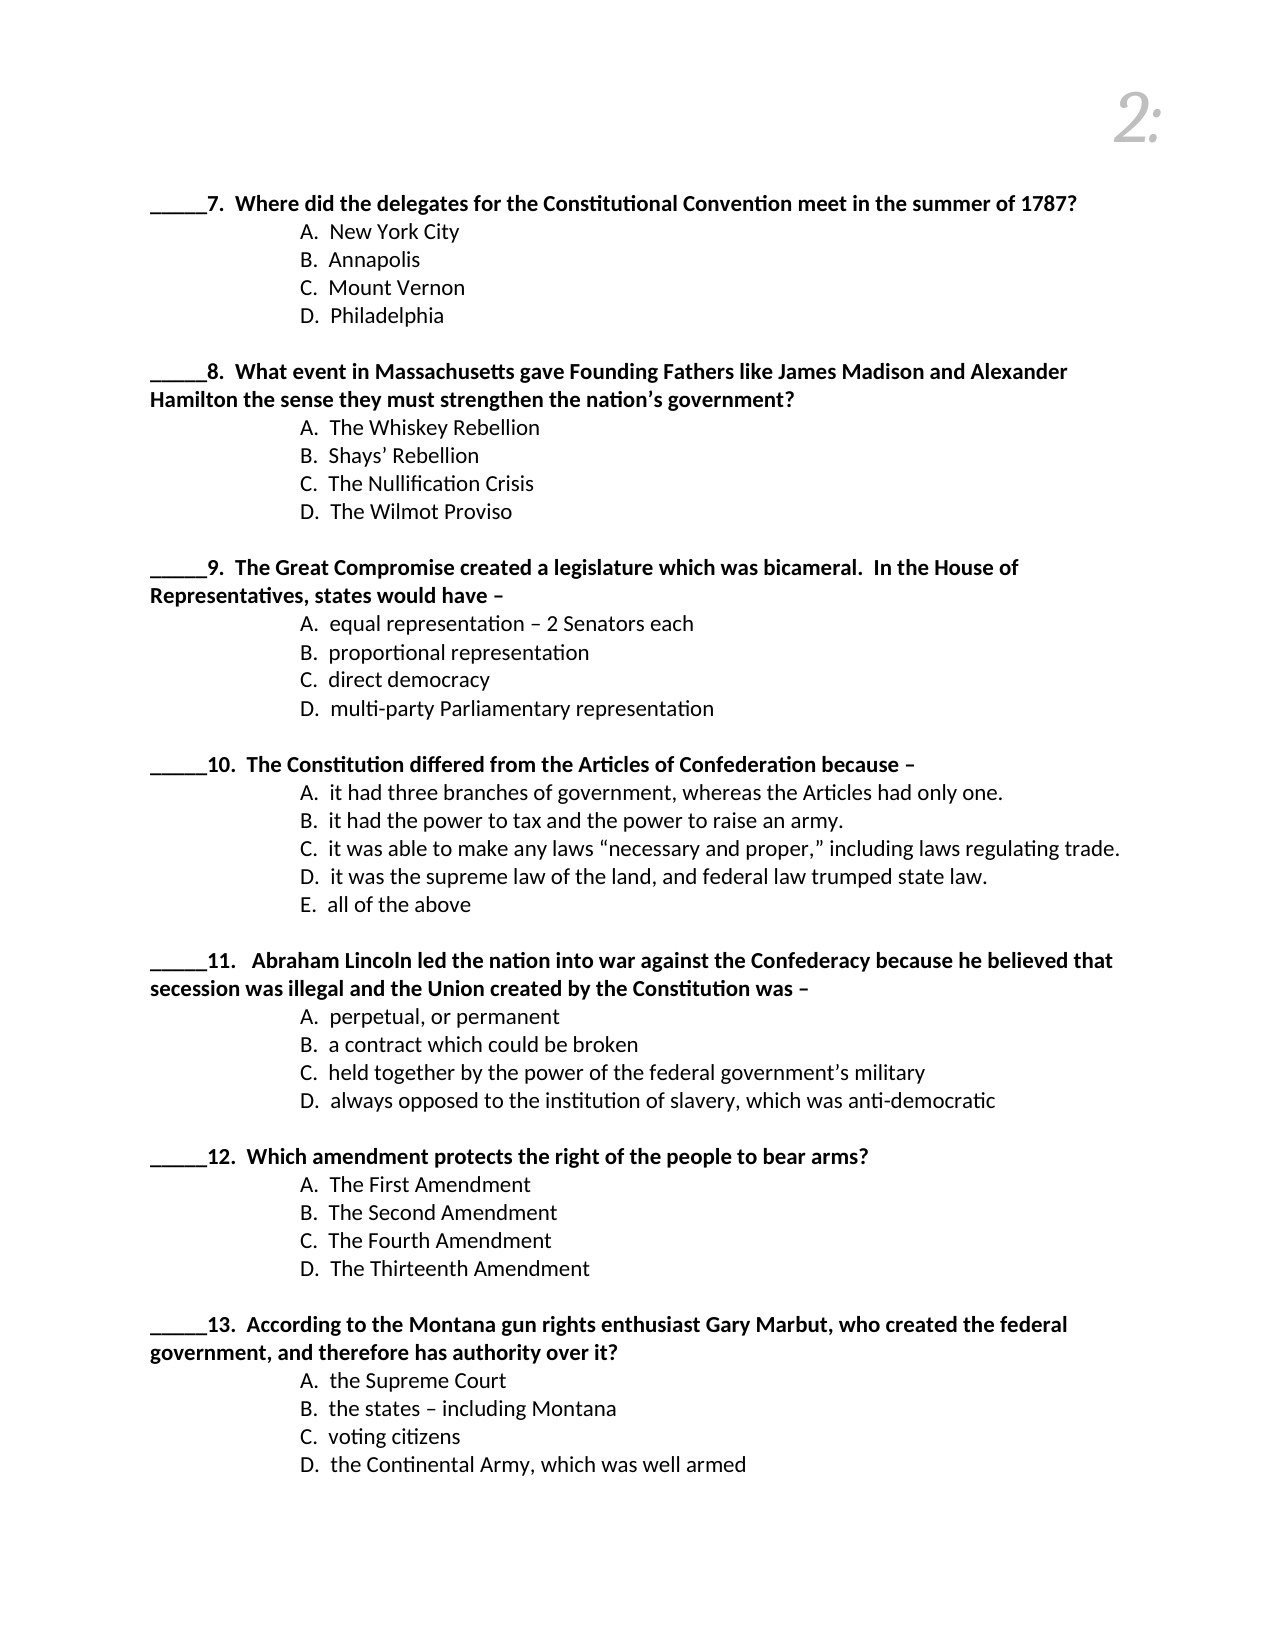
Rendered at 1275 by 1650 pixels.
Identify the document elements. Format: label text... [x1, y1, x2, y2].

text _____13. According to the Montana gun rights enthusiast Gary Marbut, who created the federal government, and therefore has authority over it? [150, 1310, 1125, 1366]
text B. Annapolis [150, 245, 1125, 273]
text C. Mount Vernon [150, 273, 1125, 301]
text A. the Supreme Court [150, 1366, 1125, 1394]
text A. New York City [150, 217, 1125, 245]
text B. Shays’ Rebellion [150, 441, 1125, 469]
text B. it had the power to tax and the power to raise an army. [150, 806, 1125, 834]
text A. it had three branches of government, whereas the Articles had only one. [150, 778, 1125, 806]
text _____8. What event in Massachusetts gave Founding Fathers like James Madison and Alexander Hamilton the sense they must strengthen the nation’s government? [150, 357, 1125, 413]
text A. The Whiskey Rebellion [150, 413, 1125, 441]
text C. it was able to make any laws “necessary and proper,” including laws regulating trade. [150, 834, 1125, 862]
text C. direct democracy [150, 666, 1125, 694]
text D. multi-party Parliamentary representation [150, 694, 1125, 722]
text D. The Wilmot Proviso [150, 497, 1125, 526]
text A. equal representation – 2 Senators each [150, 609, 1125, 638]
text C. The Nullification Crisis [150, 469, 1125, 497]
text A. perpetual, or permanent [150, 1002, 1125, 1030]
text E. all of the above [150, 890, 1125, 918]
text C. held together by the power of the federal government’s military [150, 1058, 1125, 1086]
text B. proportional representation [150, 638, 1125, 666]
text B. a contract which could be broken [150, 1030, 1125, 1058]
text A. The First Amendment [150, 1170, 1125, 1198]
text _____11. Abraham Lincoln led the nation into war against the Confederacy because he believed that secession was illegal and the Union created by the Constitution was – [150, 946, 1125, 1002]
text _____12. Which amendment protects the right of the people to bear arms? [150, 1142, 1125, 1170]
text C. voting citizens [150, 1422, 1125, 1450]
text _____7. Where did the delegates for the Constitutional Convention meet in the summer of 1787? [150, 189, 1125, 217]
text _____9. The Great Compromise created a legislature which was bicameral. In the House of Representatives, states would have – [150, 553, 1125, 609]
text B. the states – including Montana [150, 1394, 1125, 1422]
text D. The Thirteenth Amendment [150, 1254, 1125, 1282]
text _____10. The Constitution differed from the Articles of Confederation because – [150, 750, 1125, 778]
text B. The Second Amendment [150, 1198, 1125, 1226]
text D. the Continental Army, which was well armed [150, 1450, 1125, 1478]
text D. Philadelphia [150, 301, 1125, 329]
text D. it was the supreme law of the land, and federal law trumped state law. [150, 862, 1125, 890]
text D. always opposed to the institution of slavery, which was anti-democratic [150, 1086, 1125, 1114]
text C. The Fourth Amendment [150, 1226, 1125, 1254]
